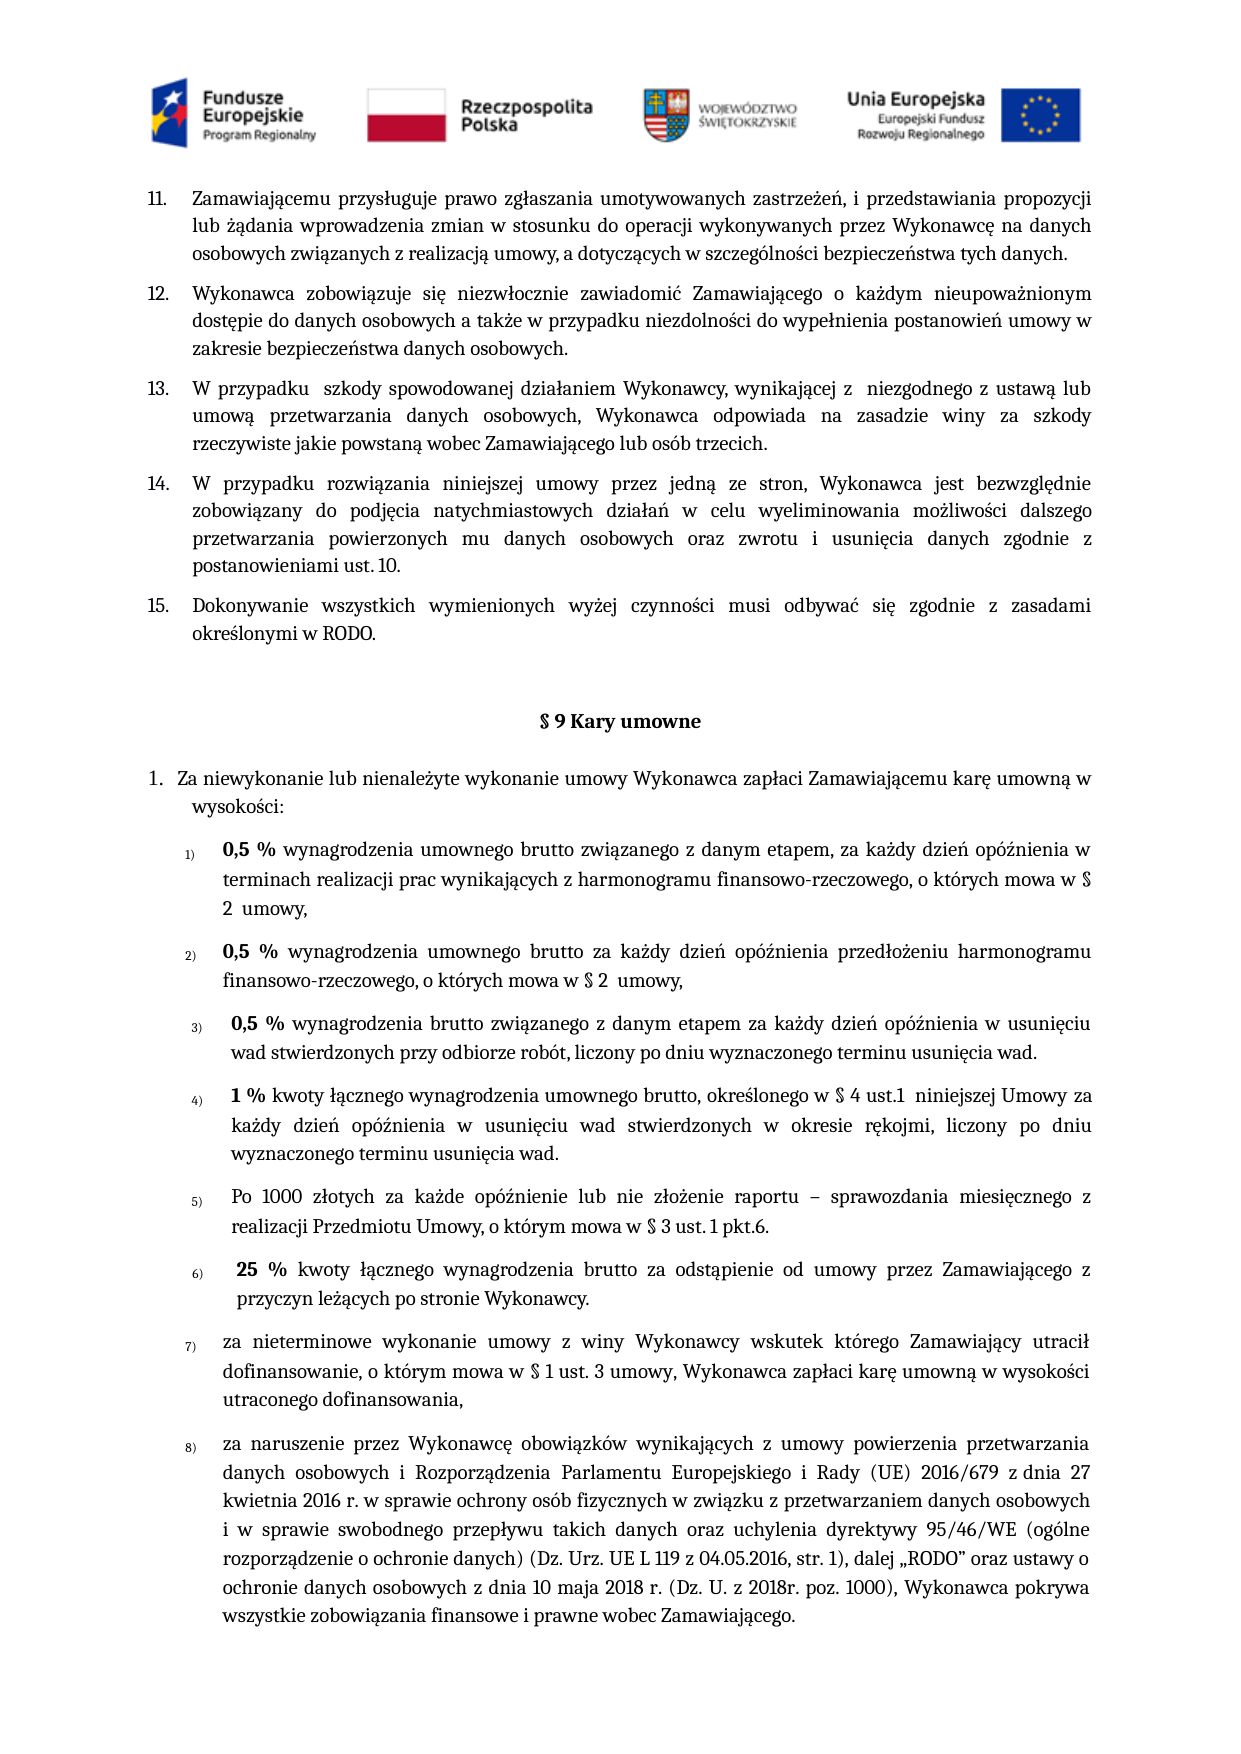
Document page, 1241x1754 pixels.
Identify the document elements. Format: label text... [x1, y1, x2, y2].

list 1 % kwoty łącznego wynagrodzenia umownego brutto, określonego w § 4 ust.1 niniejszej Umowy za każdy dzień opóźnienia w usunięciu wad stwierdzonych w okresie rękojmi, liczony po dniu wyznaczonego terminu usunięcia wad. [191, 1082, 1093, 1166]
list 0,5 % wynagrodzenia brutto związanego z danym etapem za każdy dzień opóźnienia w usunięciu wad stwierdzonych przy odbiorze robót, liczony po dniu wyznaczonego terminu usunięcia wad. [191, 1010, 1093, 1065]
list 25 % kwoty łącznego wynagrodzenia brutto za odstąpienie od umowy przez Zamawiającego z przyczyn leżących po stronie Wykonawcy. [192, 1256, 1093, 1311]
list 0,5 % wynagrodzenia umownego brutto związanego z danym etapem, za każdy dzień opóźnienia w terminach realizacji prac wynikających z harmonogramu finansowo-rzeczowego, o których mowa w § 2 umowy, [185, 836, 1093, 920]
list za nieterminowe wykonanie umowy z winy Wykonawcy wskutek którego Zamawiający utracił dofinansowanie, o którym mowa w § 1 ust. 3 umowy, Wykonawca zapłaci karę umowną w wysokości utraconego dofinansowania, [185, 1328, 1091, 1412]
picture [147, 73, 1086, 155]
list Zamawiającemu przysługuje prawo zgłaszania umotywowanych zastrzeżeń, i przedstawiania propozycji lub żądania wprowadzenia zmian w stosunku do operacji wykonywanych przez Wykonawcę na danych osobowych związanych z realizacją umowy, a dotyczących w szczególności bezpieczeństwa tych danych. [148, 187, 1093, 266]
list W przypadku rozwiązania niniejszej umowy przez jedną ze stron, Wykonawca jest bezwzględnie zobowiązany do podjęcia natychmiastowych działań w celu wyeliminowania możliwości dalszego przetwarzania powierzonych mu danych osobowych oraz zwrotu i usunięcia danych zgodnie z postanowieniami ust. 10. [148, 472, 1093, 578]
text § 9 Kary umowne [148, 709, 1093, 733]
list za naruszenie przez Wykonawcę obowiązków wynikających z umowy powierzenia przetwarzania danych osobowych i Rozporządzenia Parlamentu Europejskiego i Rady (UE) 2016/679 z dnia 27 kwietnia 2016 r. w sprawie ochrony osób fizycznych w związku z przetwarzaniem danych osobowych i w sprawie swobodnego przepływu takich danych oraz uchylenia dyrektywy 95/46/WE (ogólne rozporządzenie o ochronie danych) (Dz. Urz. UE L 119 z 04.05.2016, str. 1), dalej „RODO” oraz ustawy o ochronie danych osobowych z dnia 10 maja 2018 r. (Dz. U. z 2018r. poz. 1000), Wykonawca pokrywa wszystkie zobowiązania finansowe i prawne wobec Zamawiającego. [185, 1429, 1091, 1628]
list 0,5 % wynagrodzenia umownego brutto za każdy dzień opóźnienia przedłożeniu harmonogramu finansowo-rzeczowego, o których mowa w § 2 umowy, [185, 937, 1093, 992]
list Wykonawca zobowiązuje się niezwłocznie zawiadomić Zamawiającego o każdym nieupoważnionym dostępie do danych osobowych a także w przypadku niezdolności do wypełnienia postanowień umowy w zakresie bezpieczeństwa danych osobowych. [148, 282, 1093, 361]
list Dokonywanie wszystkich wymienionych wyżej czynności musi odbywać się zgodnie z zasadami określonymi w RODO. [148, 594, 1093, 646]
list Po 1000 złotych za każde opóźnienie lub nie złożenie raportu – sprawozdania miesięcznego z realizacji Przedmiotu Umowy, o którym mowa w § 3 ust. 1 pkt.6. [191, 1183, 1093, 1238]
list W przypadku szkody spowodowanej działaniem Wykonawcy, wynikającej z niezgodnego z ustawą lub umową przetwarzania danych osobowych, Wykonawca odpowiada na zasadzie winy za szkody rzeczywiste jakie powstaną wobec Zamawiającego lub osób trzecich. [148, 377, 1093, 456]
list Za niewykonanie lub nienależyte wykonanie umowy Wykonawca zapłaci Zamawiającemu karę umowną w wysokości: [148, 764, 1093, 819]
